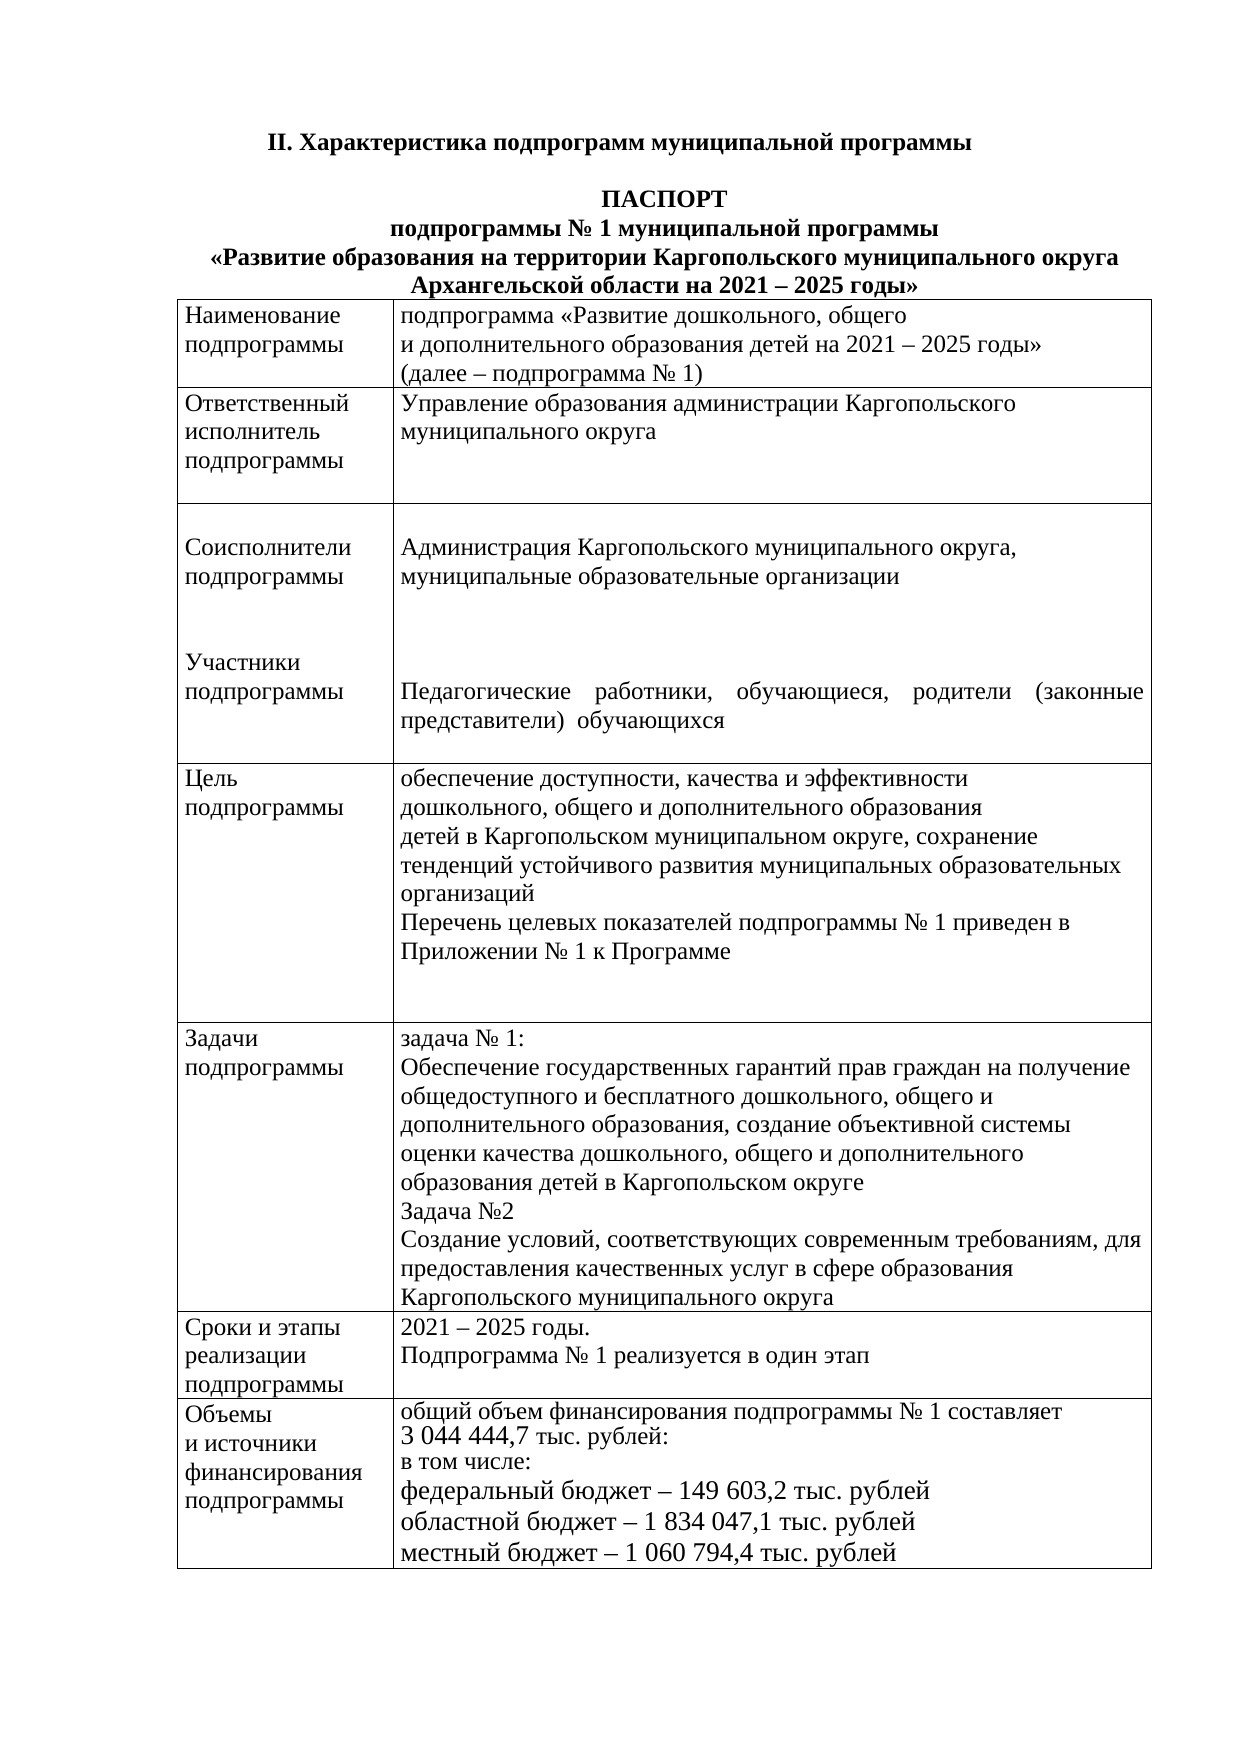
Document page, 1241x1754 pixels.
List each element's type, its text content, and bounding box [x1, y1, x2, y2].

table_header подпрограмма «Развитие дошкольного, общего и дополнительного образования детей на 2021 – 2025 годы» (далее – подпрограмма № 1) [394, 300, 1151, 387]
text подпрограммы № 1 муниципальной программы «Развитие образования на территории Каргопольского муниципального округа Архангельской области на 2021 – 2025 годы» [177, 213, 1152, 299]
text ПАСПОРТ [177, 184, 1152, 213]
table_cell Управление образования администрации Каргопольского муниципального округа [394, 388, 1151, 503]
table_cell Цель подпрограммы [178, 764, 393, 1022]
table_cell Сроки и этапы реализации подпрограммы [178, 1312, 393, 1398]
table_header Наименование подпрограммы [178, 300, 393, 387]
table_cell общий объем финансирования подпрограммы № 1 составляет 3 044 444,7 тыс. рублей: в том числе: федеральный бюджет – 149 603,2 тыс. рублей областной бюджет – 1 834 047,1 тыс. рублей местный бюджет – 1 060 794,4 тыс. рублей [394, 1399, 1151, 1568]
table_cell Объемы и источники финансирования подпрограммы [178, 1399, 393, 1568]
list II. Характеристика подпрограмм муниципальной программы [267, 127, 1152, 156]
table_cell обеспечение доступности, качества и эффективности дошкольного, общего и дополнительного образования детей в Каргопольском муниципальном округе, сохранение тенденций устойчивого развития муниципальных образовательных организаций Перечень целевых показателей подпрограммы № 1 приведен в Приложении № 1 к Программе [394, 764, 1151, 1022]
table_cell Администрация Каргопольского муниципального округа, муниципальные образовательные организации Педагогические работники, обучающиеся, родители (законные представители) обучающихся [394, 504, 1151, 762]
table_cell Задачи подпрограммы [178, 1023, 393, 1311]
table_cell 2021 – 2025 годы. Подпрограмма № 1 реализуется в один этап [394, 1312, 1151, 1398]
table_cell Соисполнители подпрограммы Участники подпрограммы [178, 504, 393, 762]
table_cell задача № 1: Обеспечение государственных гарантий прав граждан на получение общедоступного и бесплатного дошкольного, общего и дополнительного образования, создание объективной системы оценки качества дошкольного, общего и дополнительного образования детей в Каргопольском округе Задача №2 Создание условий, соответствующих современным требованиям, для предоставления качественных услуг в сфере образования Каргопольского муниципального округа [394, 1023, 1151, 1311]
table_cell Ответственный исполнитель подпрограммы [178, 388, 393, 503]
